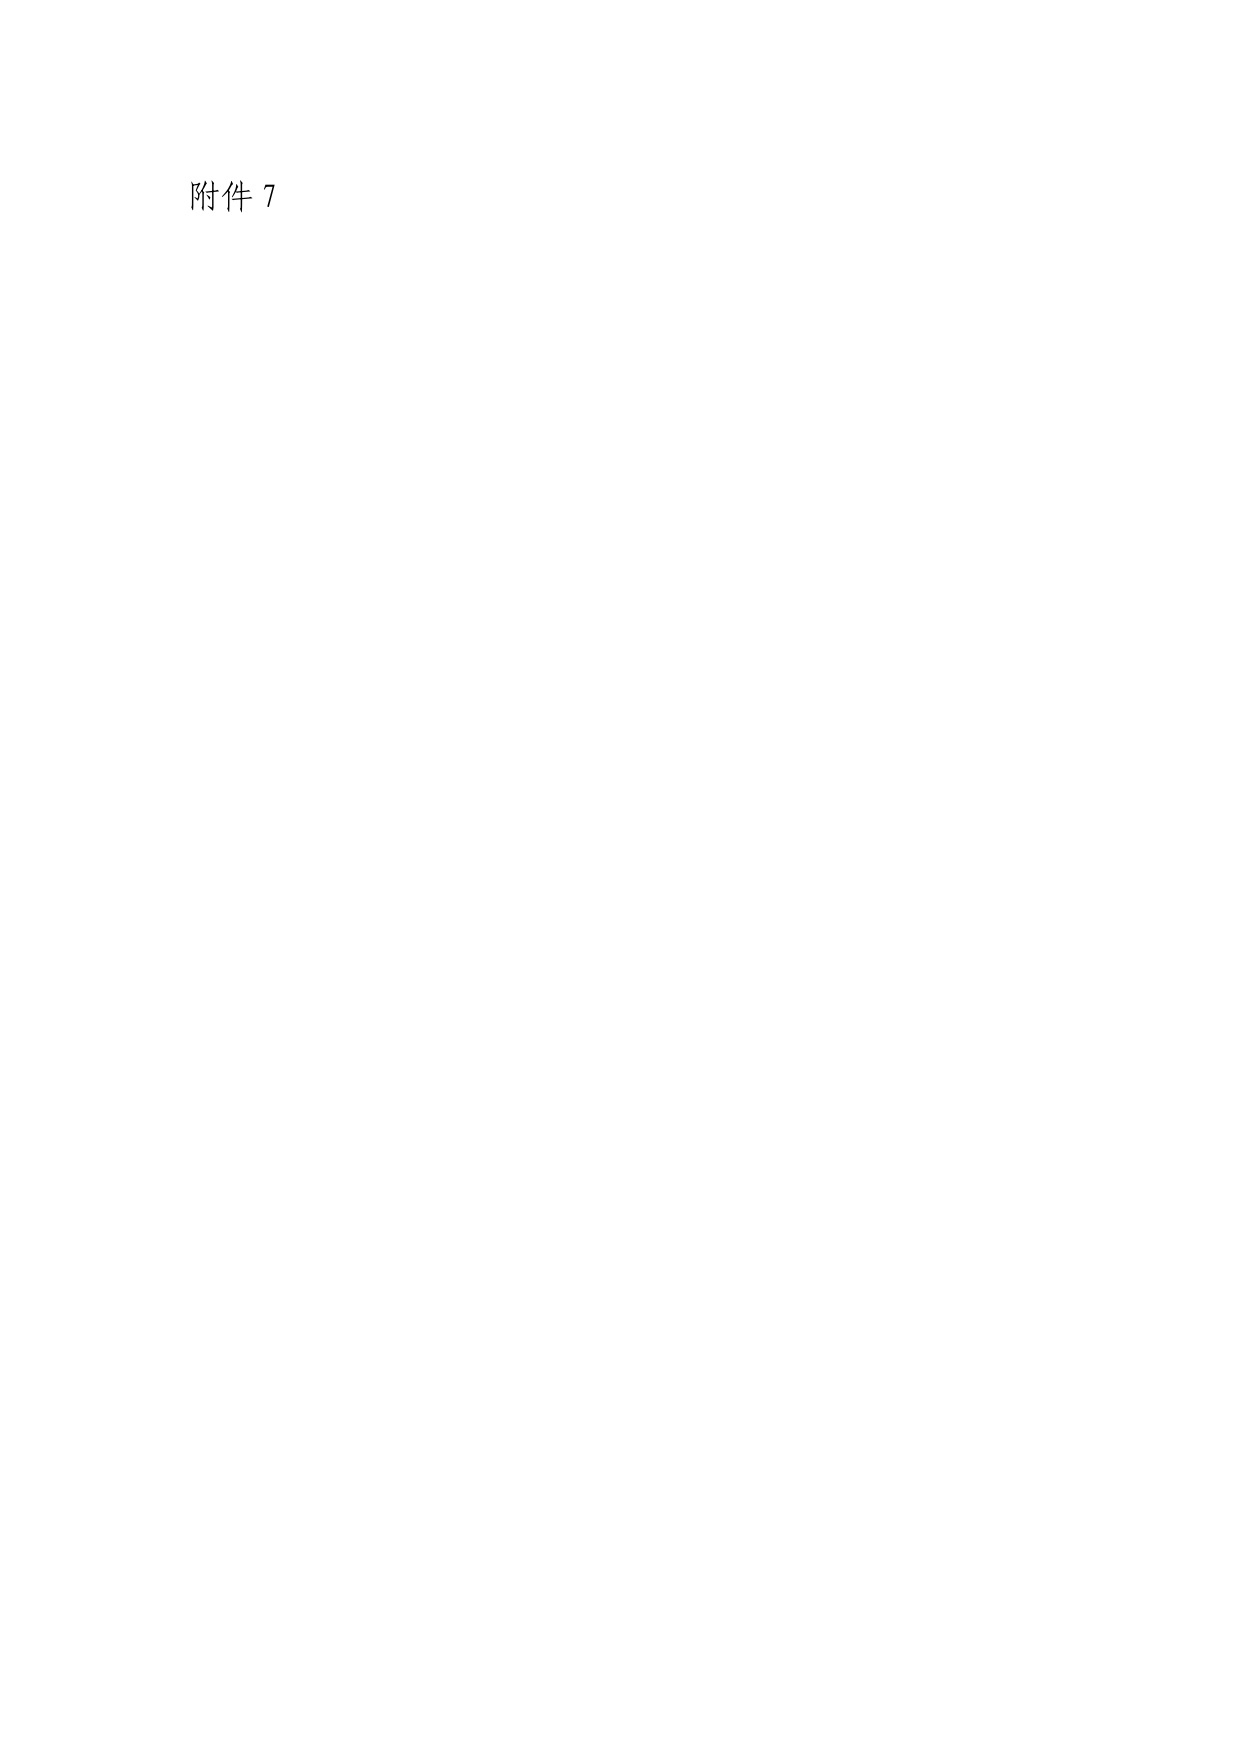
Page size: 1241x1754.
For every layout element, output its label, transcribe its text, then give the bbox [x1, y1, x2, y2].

text 附件7 [187, 162, 1053, 227]
